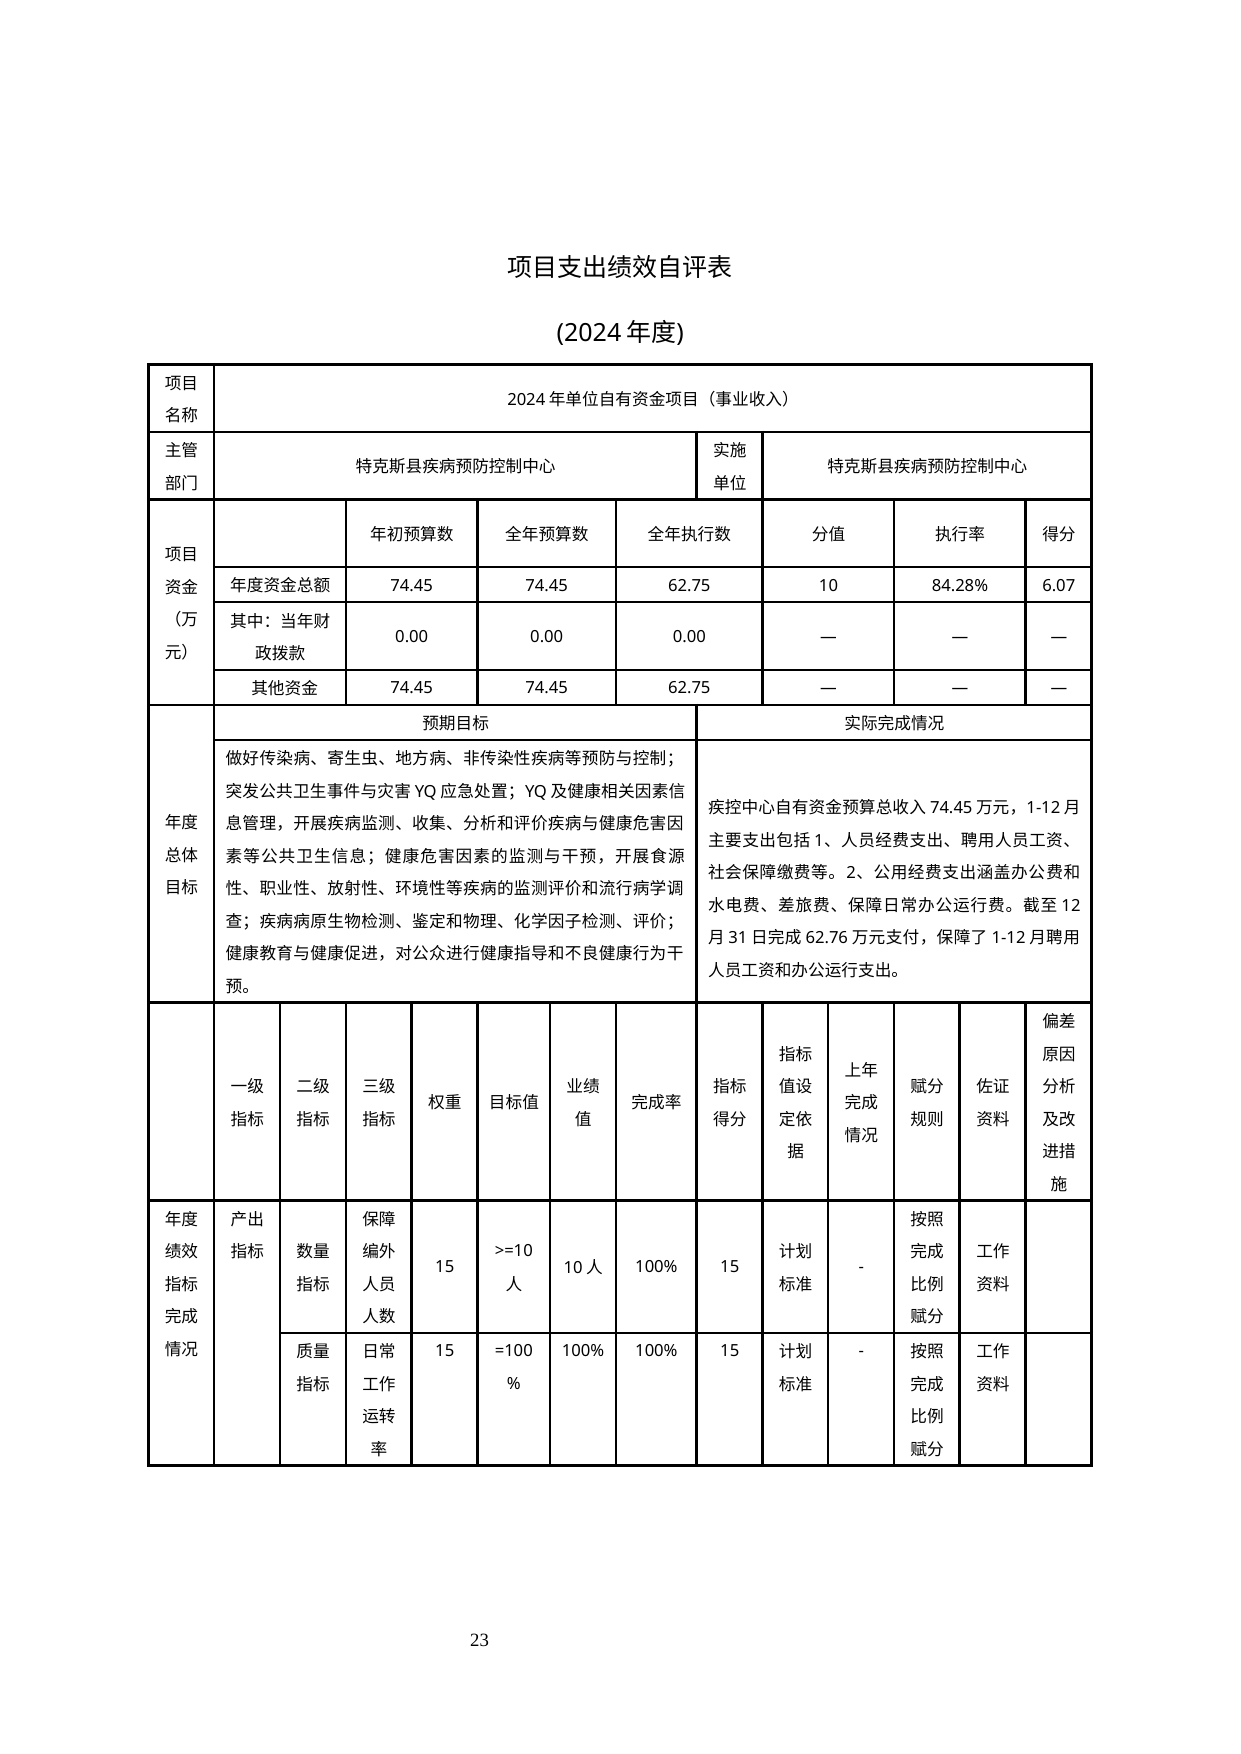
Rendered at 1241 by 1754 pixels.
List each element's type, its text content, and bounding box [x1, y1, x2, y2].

table_cell 0.00 [617, 603, 761, 668]
table_cell 74.45 [347, 671, 476, 703]
table_cell 6.07 [1027, 568, 1090, 601]
table_cell 15 [413, 1334, 476, 1464]
table_cell 日常工作运转率 [347, 1334, 410, 1464]
table_cell 疾控中心自有资金预算总收入74.45万元，1-12月主要支出包括1、人员经费支出、聘用人员工资、社会保障缴费等。2、公用经费支出涵盖办公费和水电费、差旅费、保障日常办公运行费。截至12月31日完成62.76万元支付，保障了1-12月聘用人员工资和办公运行支出。 [698, 741, 1090, 1001]
table_cell 其他资金 [215, 671, 345, 703]
table_cell 分值 [764, 501, 893, 566]
table_cell 主管部门 [150, 433, 213, 498]
table_cell 指标值设定依据 [764, 1004, 827, 1199]
table_cell 100% [617, 1202, 695, 1331]
table_cell 年度绩效指标完成情况 [150, 1202, 213, 1464]
table_cell 100% [551, 1334, 615, 1464]
table_cell 全年执行数 [617, 501, 761, 566]
table_cell — [1027, 671, 1090, 703]
table_cell 工作资料 [961, 1334, 1024, 1464]
table_cell — [1027, 603, 1090, 668]
table_cell [215, 501, 345, 566]
table_cell 权重 [413, 1004, 476, 1199]
table_cell 年度资金总额 [215, 568, 345, 601]
table_cell 执行率 [895, 501, 1024, 566]
table_cell 偏差原因分析及改进措施 [1027, 1004, 1090, 1199]
table_cell 实际完成情况 [698, 706, 1090, 739]
table_cell (2024年度) [148, 298, 1092, 363]
table_cell 三级指标 [347, 1004, 410, 1199]
table_cell [1027, 1334, 1090, 1464]
table_cell 特克斯县疾病预防控制中心 [764, 433, 1090, 498]
table_cell 特克斯县疾病预防控制中心 [215, 433, 695, 498]
table_cell 产出指标 [215, 1202, 279, 1464]
table_cell 其中：当年财政拨款 [215, 603, 345, 668]
table_cell 指标得分 [698, 1004, 761, 1199]
table_cell 赋分规则 [895, 1004, 958, 1199]
table_cell 84.28% [895, 568, 1024, 601]
table_cell 二级指标 [281, 1004, 345, 1199]
table_cell 工作资料 [961, 1202, 1024, 1331]
table_cell 项目资金（万元） [150, 501, 213, 703]
table_cell 项目名称 [150, 366, 213, 431]
table_cell 按照完成比例赋分 [895, 1334, 958, 1464]
table_cell >=10人 [479, 1202, 549, 1331]
table_cell 计划标准 [764, 1202, 827, 1331]
table_cell 15 [698, 1202, 761, 1331]
table_cell — [895, 671, 1024, 703]
table_cell 上年完成情况 [829, 1004, 893, 1199]
table_cell 做好传染病、寄生虫、地方病、非传染性疾病等预防与控制；突发公共卫生事件与灾害YQ应急处置；YQ及健康相关因素信息管理，开展疾病监测、收集、分析和评价疾病与健康危害因素等公共卫生信息；健康危害因素的监测与干预，开展食源性、职业性、放射性、环境性等疾病的监测评价和流行病学调查；疾病病原生物检测、鉴定和物理、化学因子检测、评价；健康教育与健康促进，对公众进行健康指导和不良健康行为干预。 [215, 741, 695, 1001]
table_cell 质量指标 [281, 1334, 345, 1464]
table_cell 预期目标 [215, 706, 695, 739]
table_cell 0.00 [347, 603, 476, 668]
table_cell 74.45 [479, 671, 615, 703]
table_cell 62.75 [617, 671, 761, 703]
table_header 项目支出绩效自评表 [148, 233, 1092, 298]
table_cell 全年预算数 [479, 501, 615, 566]
table_cell 74.45 [347, 568, 476, 601]
table_cell 2024年单位自有资金项目（事业收入） [215, 366, 1090, 431]
table_cell 一级指标 [215, 1004, 279, 1199]
table_cell 0.00 [479, 603, 615, 668]
table_cell 业绩值 [551, 1004, 615, 1199]
table_cell — [895, 603, 1024, 668]
table_cell [150, 1004, 213, 1199]
table_cell — [764, 671, 893, 703]
table_cell 年初预算数 [347, 501, 476, 566]
table_cell =100% [479, 1334, 549, 1464]
table_cell 目标值 [479, 1004, 549, 1199]
table_cell - [829, 1334, 893, 1464]
table_cell [1027, 1202, 1090, 1331]
table_cell 62.75 [617, 568, 761, 601]
table_cell — [764, 603, 893, 668]
table_cell 得分 [1027, 501, 1090, 566]
table_cell 计划标准 [764, 1334, 827, 1464]
table_cell 15 [413, 1202, 476, 1331]
table_cell 实施单位 [698, 433, 761, 498]
table_cell - [829, 1202, 893, 1331]
table_cell 按照完成比例赋分 [895, 1202, 958, 1331]
table_cell 10人 [551, 1202, 615, 1331]
table_cell 数量指标 [281, 1202, 345, 1331]
table_cell 100% [617, 1334, 695, 1464]
table_cell 74.45 [479, 568, 615, 601]
table_cell 保障编外人员人数 [347, 1202, 410, 1331]
table_cell 佐证资料 [961, 1004, 1024, 1199]
table_cell 15 [698, 1334, 761, 1464]
table_cell 10 [764, 568, 893, 601]
table_cell 完成率 [617, 1004, 695, 1199]
table_cell 年度总体目标 [150, 706, 213, 1001]
